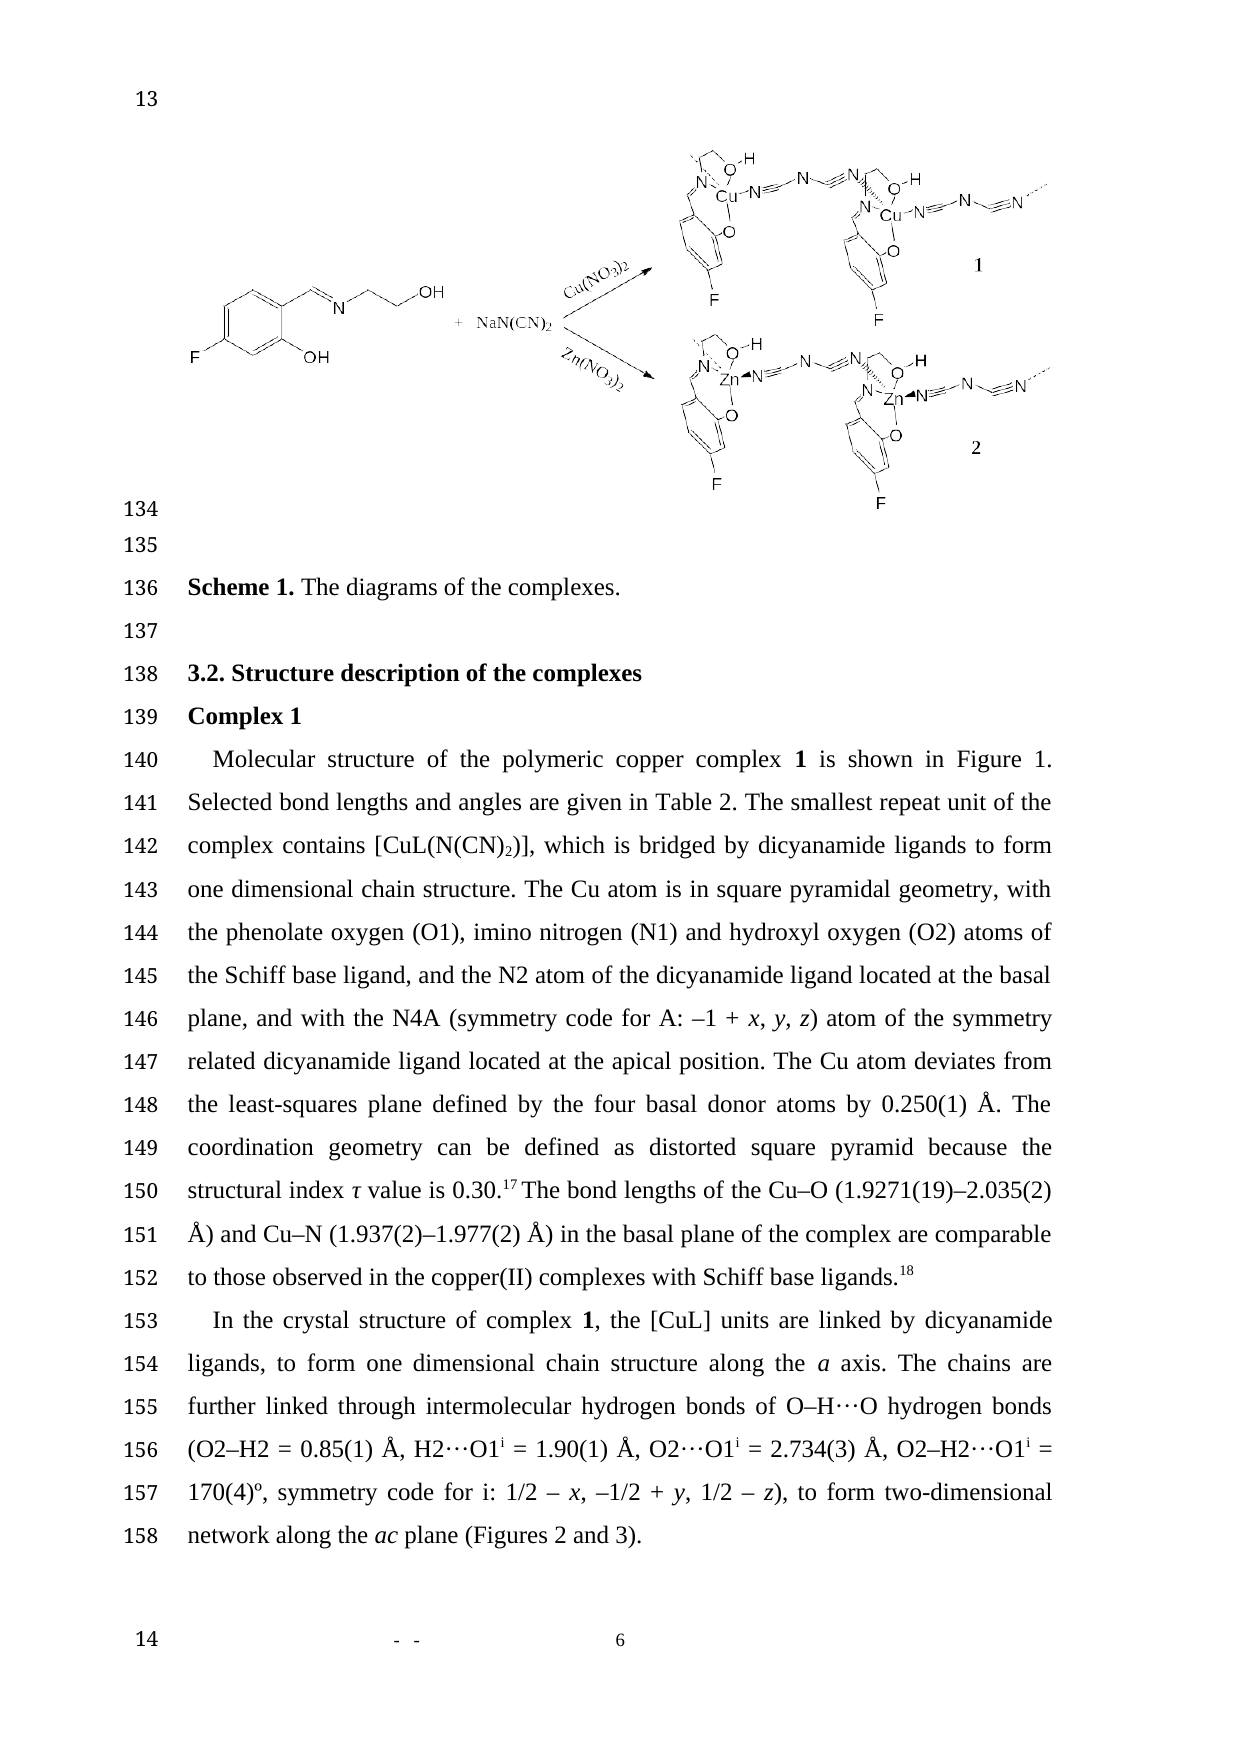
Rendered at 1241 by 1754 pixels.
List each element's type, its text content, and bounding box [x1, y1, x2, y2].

text In the crystal structure of complex 1, the [CuL] units are linked by dicyanamide ligands, to form one dimensional chain structure along the a axis. The chains are further linked through intermolecular hydrogen bonds of O‒H···O hydrogen bonds (O2‒H2 = 0.85(1) Å, H2···O1i = 1.90(1) Å, O2···O1i = 2.734(3) Å, O2‒H2···O1i = 170(4)º, symmetry code for i: 1/2 ‒ x, ‒1/2 + y, 1/2 ‒ z), to form two-dimensional network along the ac plane (Figures 2 and 3). [187, 1305, 1053, 1549]
text 3.2. Structure description of the complexes [187, 658, 1053, 687]
text Molecular structure of the polymeric copper complex 1 is shown in Figure 1. Selected bond lengths and angles are given in Table 2. The smallest repeat unit of the complex contains [CuL(N(CN)2)], which is bridged by dicyanamide ligands to form one dimensional chain structure. The Cu atom is in square pyramidal geometry, with the phenolate oxygen (O1), imino nitrogen (N1) and hydroxyl oxygen (O2) atoms of the Schiff base ligand, and the N2 atom of the dicyanamide ligand located at the basal plane, and with the N4A (symmetry code for A: ‒1 + x, y, z) atom of the symmetry related dicyanamide ligand located at the apical position. The Cu atom deviates from the least-squares plane defined by the four basal donor atoms by 0.250(1) Å. The coordination geometry can be defined as distorted square pyramid because the structural index τ value is 0.30.17 The bond lengths of the Cu–O (1.9271(19)–2.035(2) Å) and Cu–N (1.937(2)–1.977(2) Å) in the basal plane of the complex are comparable to those observed in the copper(II) complexes with Schiff base ligands.18 [187, 744, 1053, 1291]
text Scheme 1. The diagrams of the complexes. [187, 572, 1053, 601]
text Complex 1 [187, 701, 1053, 730]
